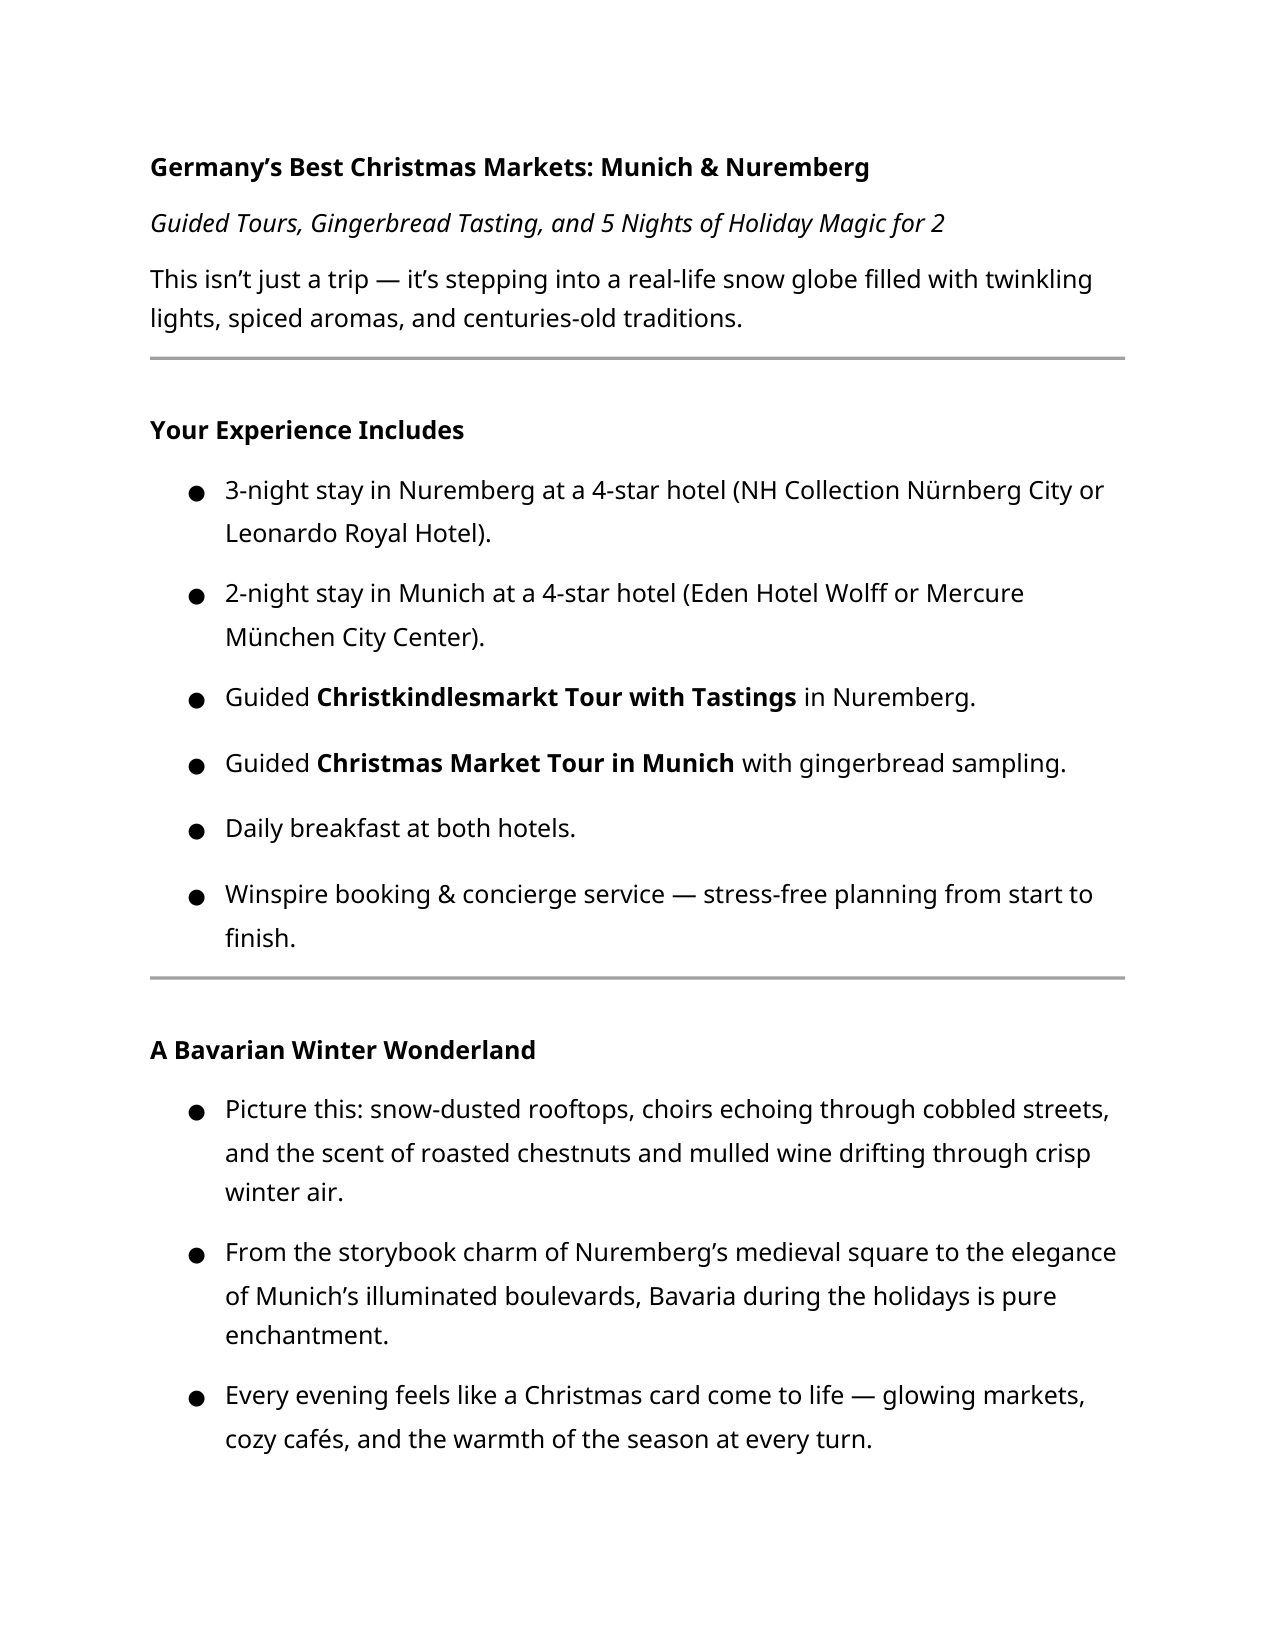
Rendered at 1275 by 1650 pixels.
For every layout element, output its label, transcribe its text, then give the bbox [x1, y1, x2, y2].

list Guided Christkindlesmarkt Tour with Tastings in Nuremberg. [187, 676, 1125, 718]
text Germany’s Best Christmas Markets: Munich & Nuremberg [150, 150, 1125, 184]
list Winspire booking & concierge service — stress-free planning from start to finish. [187, 873, 1125, 955]
list From the storybook charm of Nuremberg’s medieval square to the elegance of Munich’s illuminated boulevards, Bavaria during the holidays is pure enchantment. [187, 1231, 1125, 1352]
list Daily breakfast at both hotels. [187, 807, 1125, 850]
text A Bavarian Winter Wonderland [150, 1032, 1125, 1066]
list 3-night stay in Nuremberg at a 4-star hotel (NH Collection Nürnberg City or Leonardo Royal Hotel). [187, 468, 1125, 550]
list Picture this: snow-dusted rooftops, choirs echoing through cobbled streets, and the scent of roasted chestnuts and mulled wine drifting through crisp winter air. [187, 1088, 1125, 1209]
text Your Experience Includes [150, 412, 1125, 447]
list Guided Christmas Market Tour in Munich with gingerbread sampling. [187, 741, 1125, 784]
list 2-night stay in Munich at a 4-star hotel (Eden Hotel Wolff or Mercure München City Center). [187, 572, 1125, 654]
text This isn’t just a trip — it’s stepping into a real-life snow globe filled with twinkling lights, spiced aromas, and centuries-old traditions. [150, 262, 1125, 335]
text Guided Tours, Gingerbread Tasting, and 5 Nights of Holiday Magic for 2 [150, 206, 1125, 240]
list Every evening feels like a Christmas card come to life — glowing markets, cozy cafés, and the warmth of the season at every turn. [187, 1374, 1125, 1456]
